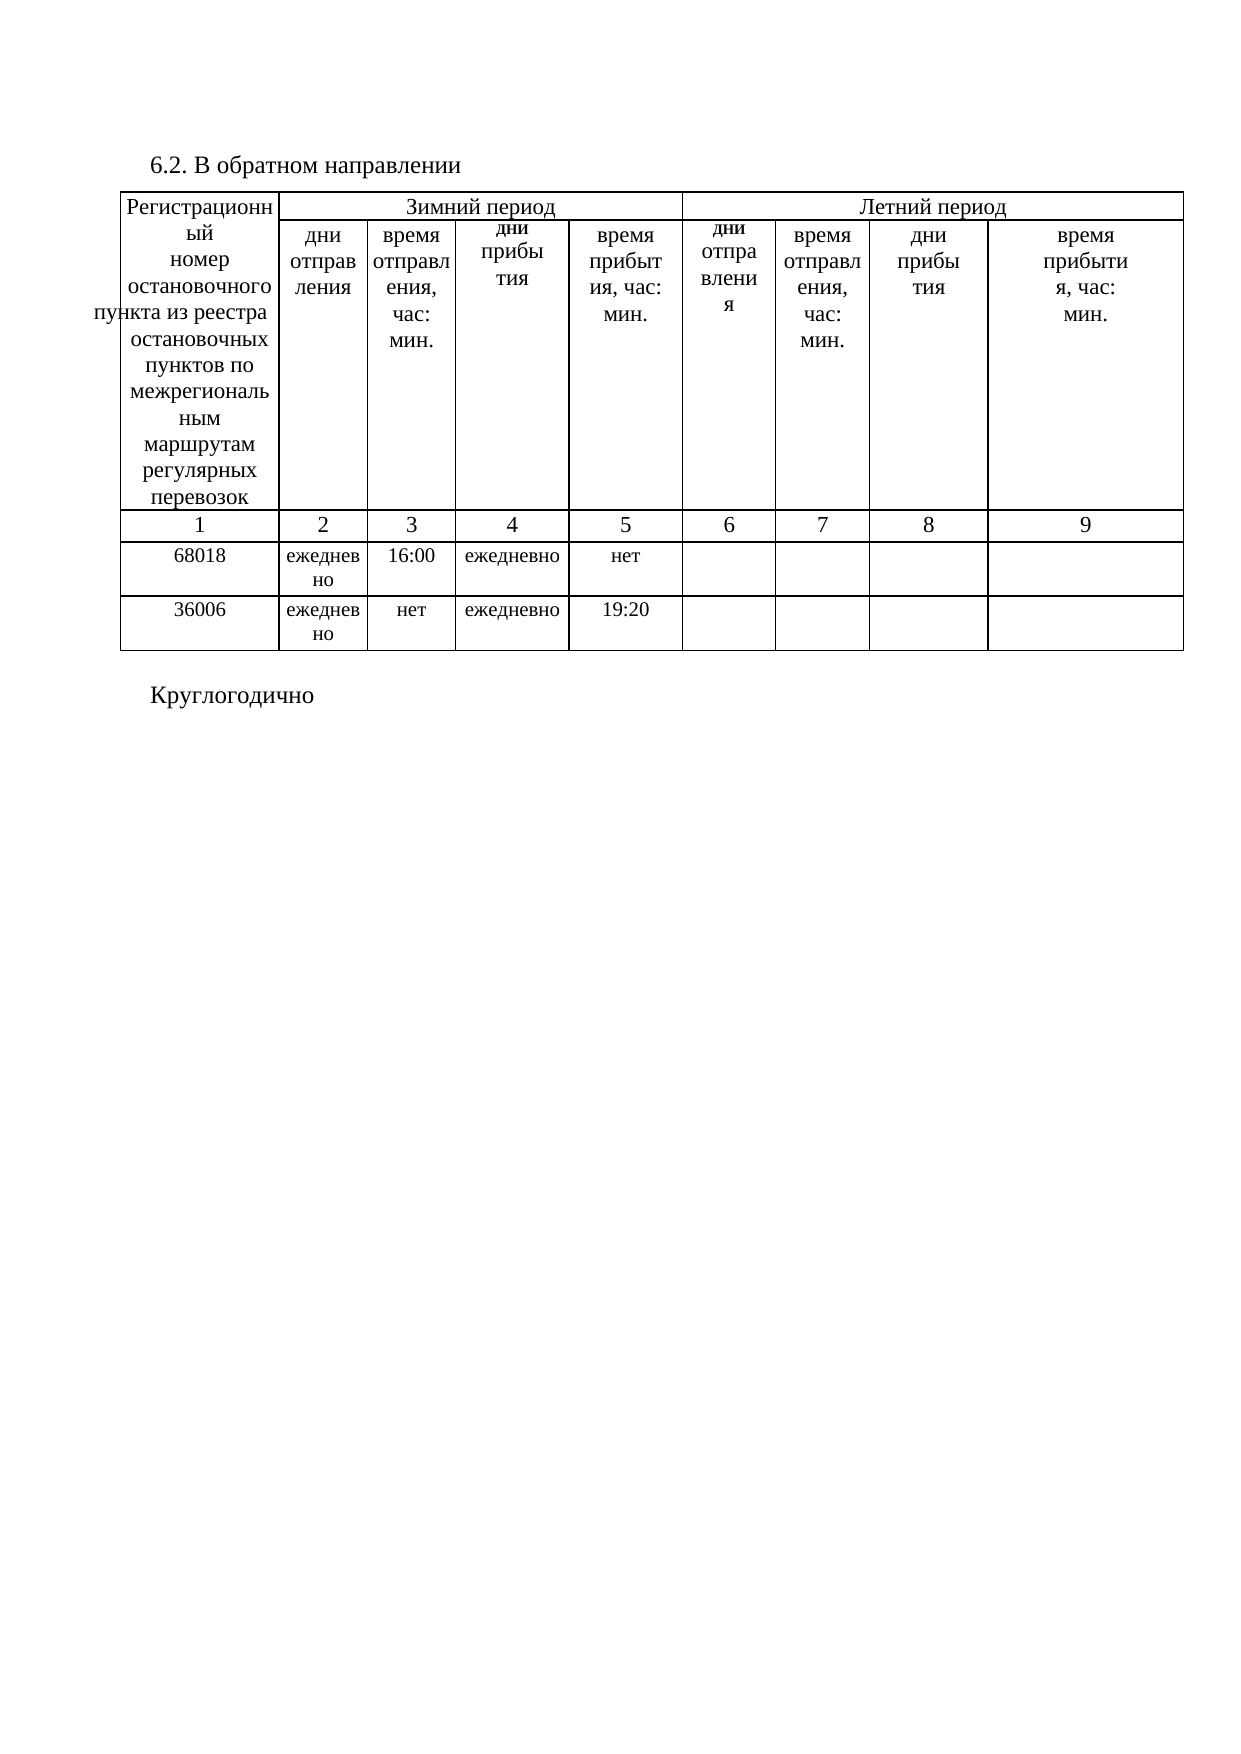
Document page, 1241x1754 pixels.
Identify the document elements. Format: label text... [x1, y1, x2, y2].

table_header Зимний период [280, 193, 682, 219]
table_cell 2 [280, 511, 367, 541]
table_cell ежедневно [280, 597, 367, 650]
table_cell [776, 543, 869, 595]
table_cell дни отправ ления [280, 221, 367, 509]
table_cell 7 [776, 511, 869, 541]
table_cell 16:00 [368, 543, 455, 595]
table_cell ДНИ отпра влени я [683, 221, 775, 509]
table_cell [870, 543, 987, 595]
table_cell ежедневно [456, 543, 568, 595]
table_header Регистрационный номер остановочного пункта из реестра остановочных пунктов по межрегиональным маршрутам регулярных перевозок [121, 193, 278, 509]
table_cell 3 [368, 511, 455, 541]
table_cell [989, 597, 1183, 650]
table_header Летний период [683, 193, 1183, 219]
table_cell ежедневно [280, 543, 367, 595]
table_cell 6 [683, 511, 775, 541]
table_cell время отправл ения, час: мин. [776, 221, 869, 509]
table_cell дни прибы тия [870, 221, 987, 509]
table_cell нет [570, 543, 682, 595]
table_cell 19:20 [570, 597, 682, 650]
text Круглогодично [150, 680, 1090, 709]
table_cell время прибыт ия, час: мин. [570, 221, 682, 509]
table_cell ДНИ прибы тия [456, 221, 568, 509]
table_cell 36006 [121, 597, 278, 650]
table_cell [989, 543, 1183, 595]
table_cell 9 [989, 511, 1183, 541]
table_cell время прибыти я, час: мин. [989, 221, 1183, 509]
table_cell 8 [870, 511, 987, 541]
table_cell 1 [121, 511, 278, 541]
table_cell нет [368, 597, 455, 650]
table_cell [870, 597, 987, 650]
table_cell 68018 [121, 543, 278, 595]
table_cell 5 [570, 511, 682, 541]
table_cell 4 [456, 511, 568, 541]
table_cell ежедневно [456, 597, 568, 650]
table_cell [683, 597, 775, 650]
table_cell [776, 597, 869, 650]
table_cell [683, 543, 775, 595]
text 6.2. В обратном направлении [150, 150, 1090, 179]
table_cell время отправл ения, час: мин. [368, 221, 455, 509]
